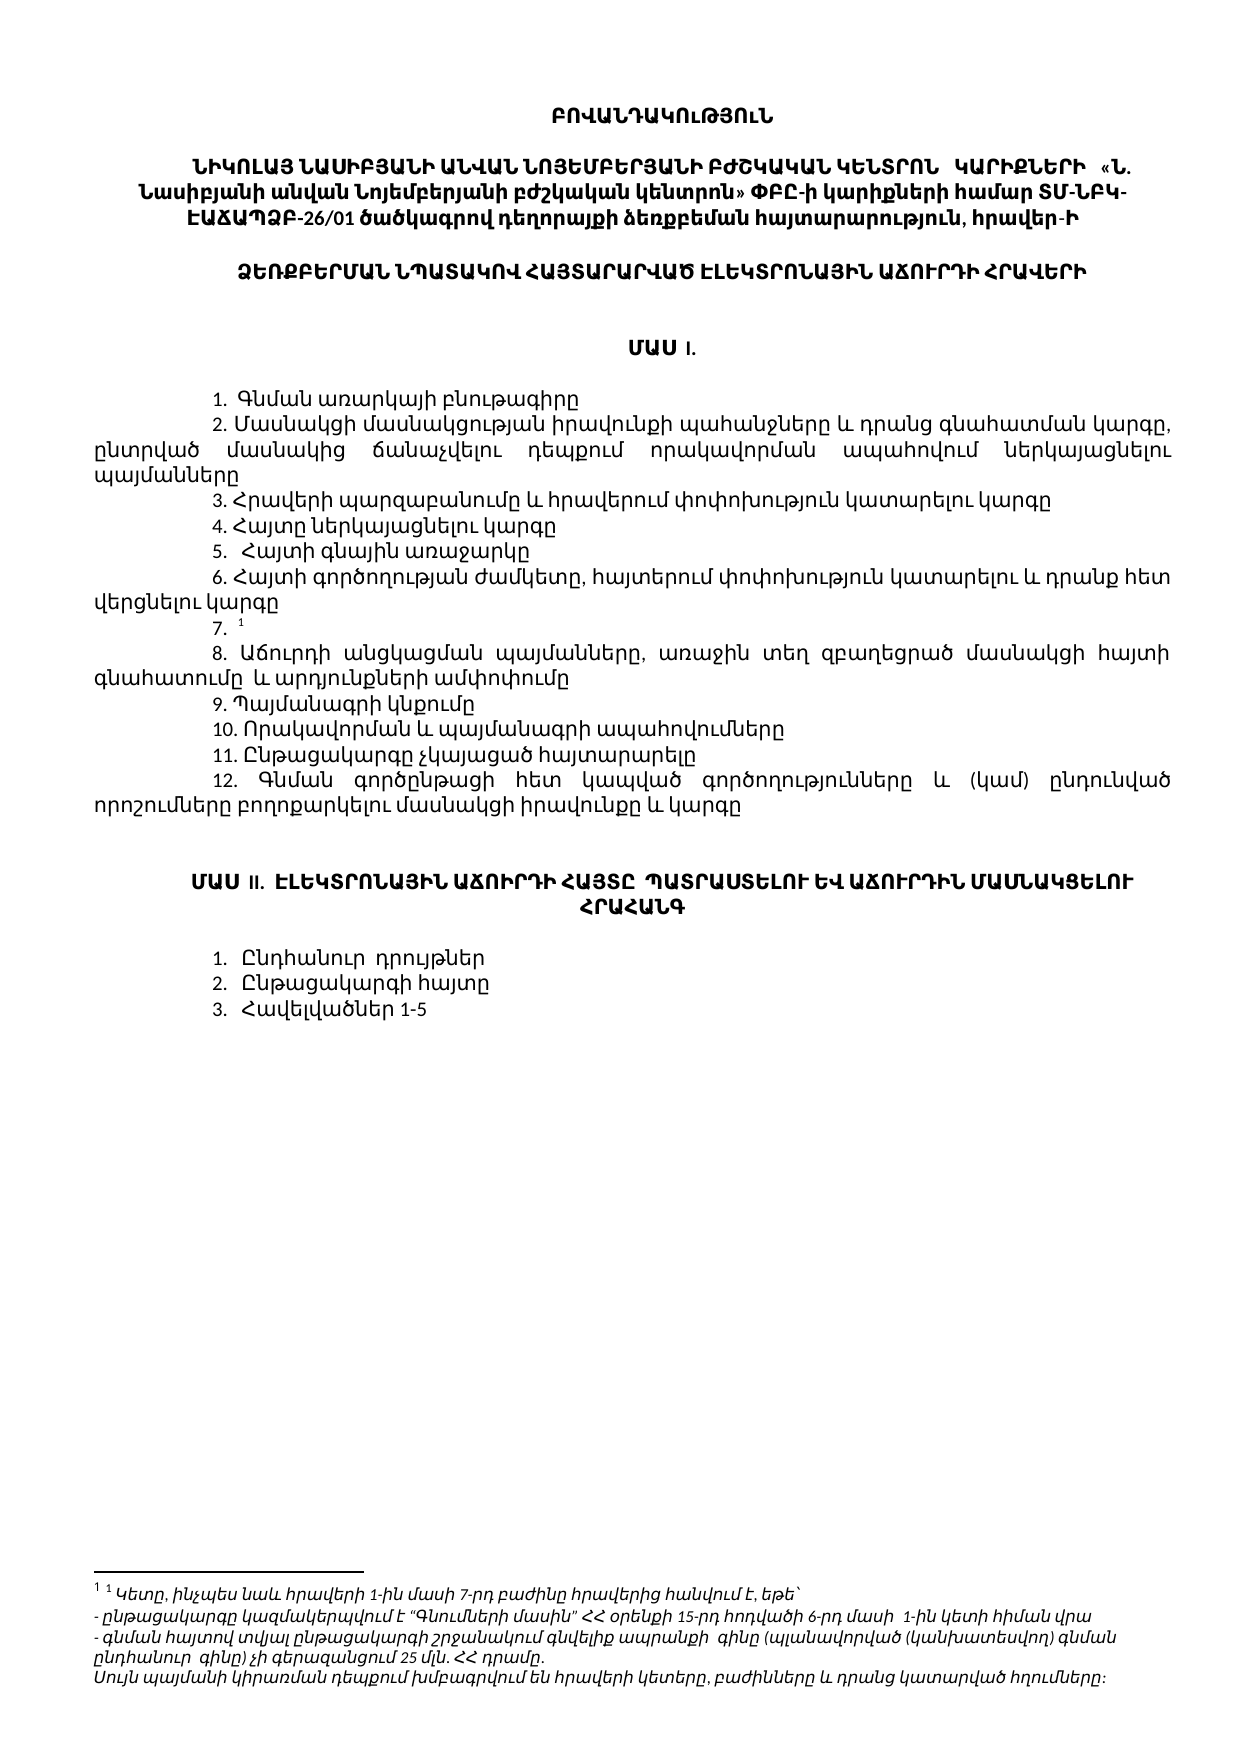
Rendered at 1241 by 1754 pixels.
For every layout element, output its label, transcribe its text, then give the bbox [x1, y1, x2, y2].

text ԲՈՎԱՆԴԱԿՈւԹՅՈւՆ [94, 103, 1171, 128]
text 1. Ընդհանուր դրույթներ [94, 945, 1171, 971]
text 4. Հայտը ներկայացնելու կարգը [94, 513, 1171, 538]
text ՁԵՌՔԲԵՐՄԱՆ ՆՊԱՏԱԿՈՎ ՀԱՅՏԱՐԱՐՎԱԾ ԷԼԵԿՏՐՈՆԱՅԻՆ ԱՃՈՒՐԴԻ ՀՐԱՎԵՐԻ [94, 259, 1171, 284]
text ՆԻԿՈԼԱՅ ՆԱՍԻԲՅԱՆԻ ԱՆՎԱՆ ՆՈՅԵՄԲԵՐՅԱՆԻ ԲԺՇԿԱԿԱՆ ԿԵՆՏՐՈՆ ԿԱՐԻՔՆԵՐԻ «Ն. Նասիբյանի անվան Նոյեմբերյանի բժշկական կենտրոն» ՓԲԸ-ի կարիքների համար ՏՄ-ՆԲԿ-ԷԱՃԱՊՁԲ-26/01 ծածկագրով դեղորայքի ձեռքբեման հայտարարություն, հրավեր-Ի [94, 154, 1171, 230]
text 8. Աճուրդի անցկացման պայմանները, առաջին տեղ զբաղեցրած մասնակցի հայտի գնահատումը և արդյունքների ամփոփումը [94, 640, 1171, 691]
text ՄԱՍ I. [94, 335, 1171, 361]
text 3. Հրավերի պարզաբանումը և հրավերում փոփոխություն կատարելու կարգը [94, 488, 1171, 513]
text 5. Հայտի գնային առաջարկը [94, 538, 1171, 564]
text 9. Պայմանագրի կնքումը [94, 691, 1171, 716]
text 1. Գնման առարկայի բնութագիրը [94, 386, 1171, 411]
text 3. Հավելվածներ 1-5 [94, 996, 1171, 1021]
text 6. Հայտի գործողության ժամկետը, հայտերում փոփոխություն կատարելու և դրանք հետ վերցնելու կարգը [94, 564, 1171, 615]
text 11. Ընթացակարգը չկայացած հայտարարելը [94, 742, 1171, 767]
text 7. 1 [94, 615, 1171, 640]
text 10. Որակավորման և պայմանագրի ապահովումները [94, 716, 1171, 742]
text 2. Ընթացակարգի հայտը [94, 971, 1171, 996]
text 12. Գնման գործընթացի հետ կապված գործողությունները և (կամ) ընդունված որոշումները բողոքարկելու մասնակցի իրավունքը և կարգը [94, 767, 1171, 818]
text 2. Մասնակցի մասնակցության իրավունքի պահանջները և դրանց գնահատման կարգը, ընտրված մասնակից ճանաչվելու դեպքում որակավորման ապահովում ներկայացնելու պայմանները [94, 411, 1171, 488]
text ՄԱՍ II. ԷԼԵԿՏՐՈՆԱՅԻՆ ԱՃՈԻՐԴԻ ՀԱՅՏԸ ՊԱՏՐԱՍՏԵԼՈՒ ԵՎ ԱՃՈՒՐԴԻՆ ՄԱՍՆԱԿՑԵԼՈՒ ՀՐԱՀԱՆԳ [94, 869, 1171, 920]
